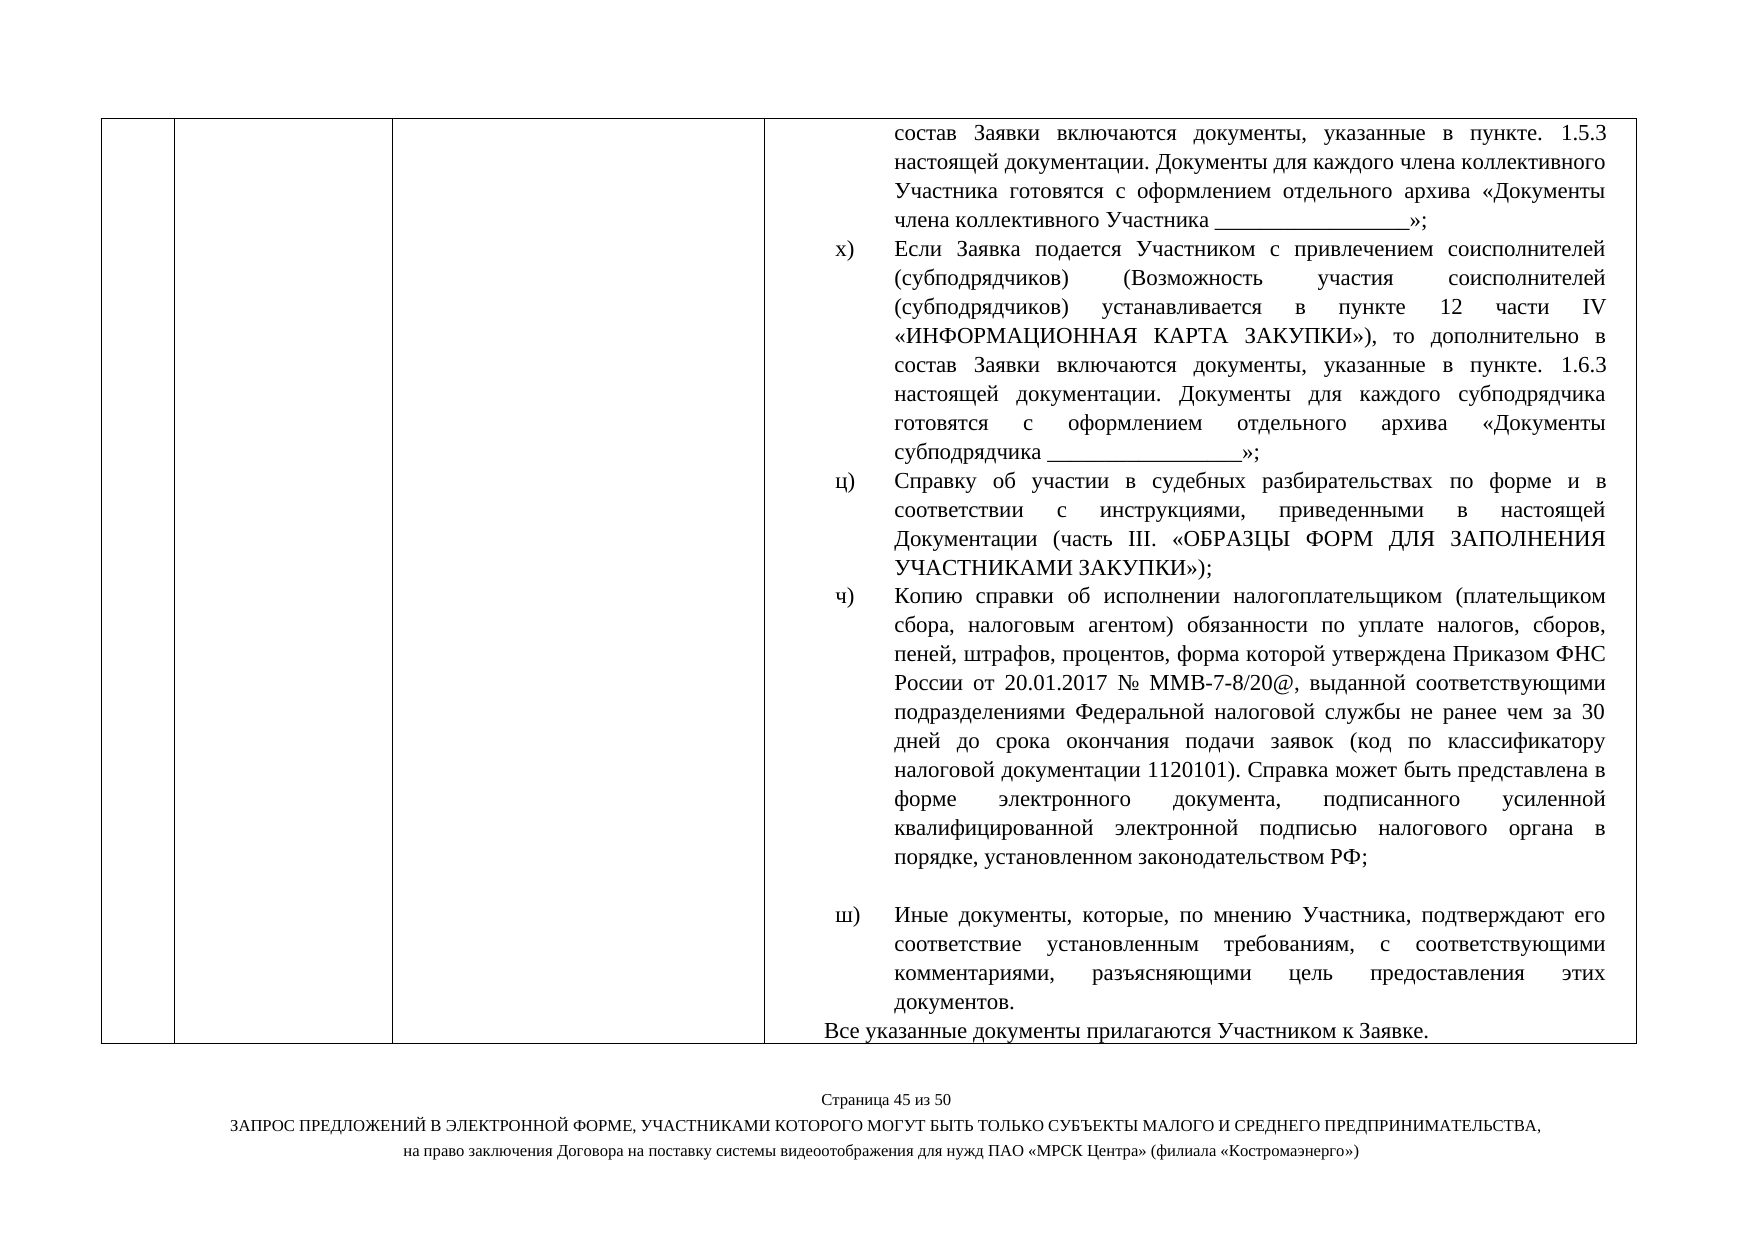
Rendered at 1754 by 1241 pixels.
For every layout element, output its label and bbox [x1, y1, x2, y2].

table_cell [175, 119, 392, 1043]
table_cell [102, 119, 174, 1043]
table_cell [393, 119, 764, 1043]
table_cell [765, 119, 1636, 1043]
